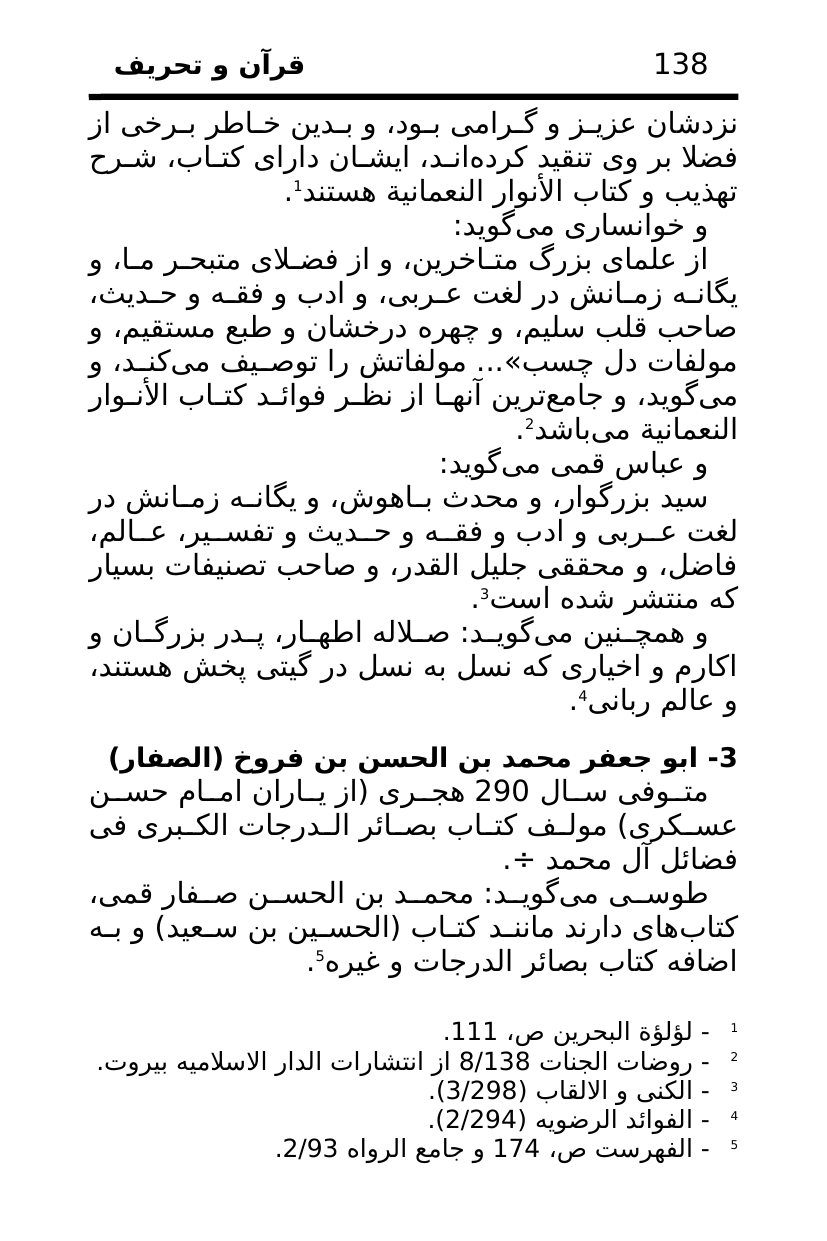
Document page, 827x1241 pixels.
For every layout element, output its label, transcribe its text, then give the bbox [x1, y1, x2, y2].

text و عباس قمی می‌گوید: [89, 446, 738, 480]
text طوسی می‌گوید: محمد بن الحسن صفار قمی، کتاب‌های دارند مانند کتاب (الحسین بن سعید) و به اضافه کتاب بصائر الدرجات و غیره. [89, 876, 738, 978]
text متوفی سال 290 هجری (از یاران امام حسن عسکری) مولف کتاب بصائر الدرجات الکبری فی فضائل آل محمد ÷. [89, 774, 738, 876]
text و همچنین می‌گوید: صلاله اطهار، پدر بزرگان و اکارم و اخیاری که نسل به نسل در گیتی پخش هستند، و عالم ربانی. [89, 616, 738, 718]
text و خوانساری می‌گوید: [89, 208, 738, 242]
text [89, 106, 738, 208]
text سید بزرگوار، و محدث باهوش، و یگانه زمانش در لغت عربی و ادب و فقه و حدیث و تفسیر، عالم، فاضل، و محققی جلیل القدر، و صاحب تصنیفات بسیار که منتشر شده است. [89, 480, 738, 616]
text از علمای بزرگ متاخرین، و از فضلای متبحر ما، و یگانه زمانش در لغت عربی، و ادب و فقه و حدیث، صاحب قلب سلیم، و چهره درخشان و طبع مستقیم، و مولفات دل چسب»... مولفاتش را توصیف می‌کند، و می‌گوید، و جامع‌ترین آنها از نظر فوائد کتاب الأنوار النعمانیة می‌باشد. [89, 242, 738, 446]
title 3- ابو جعفر محمد بن الحسن بن فروخ (الصفار) [89, 743, 738, 774]
